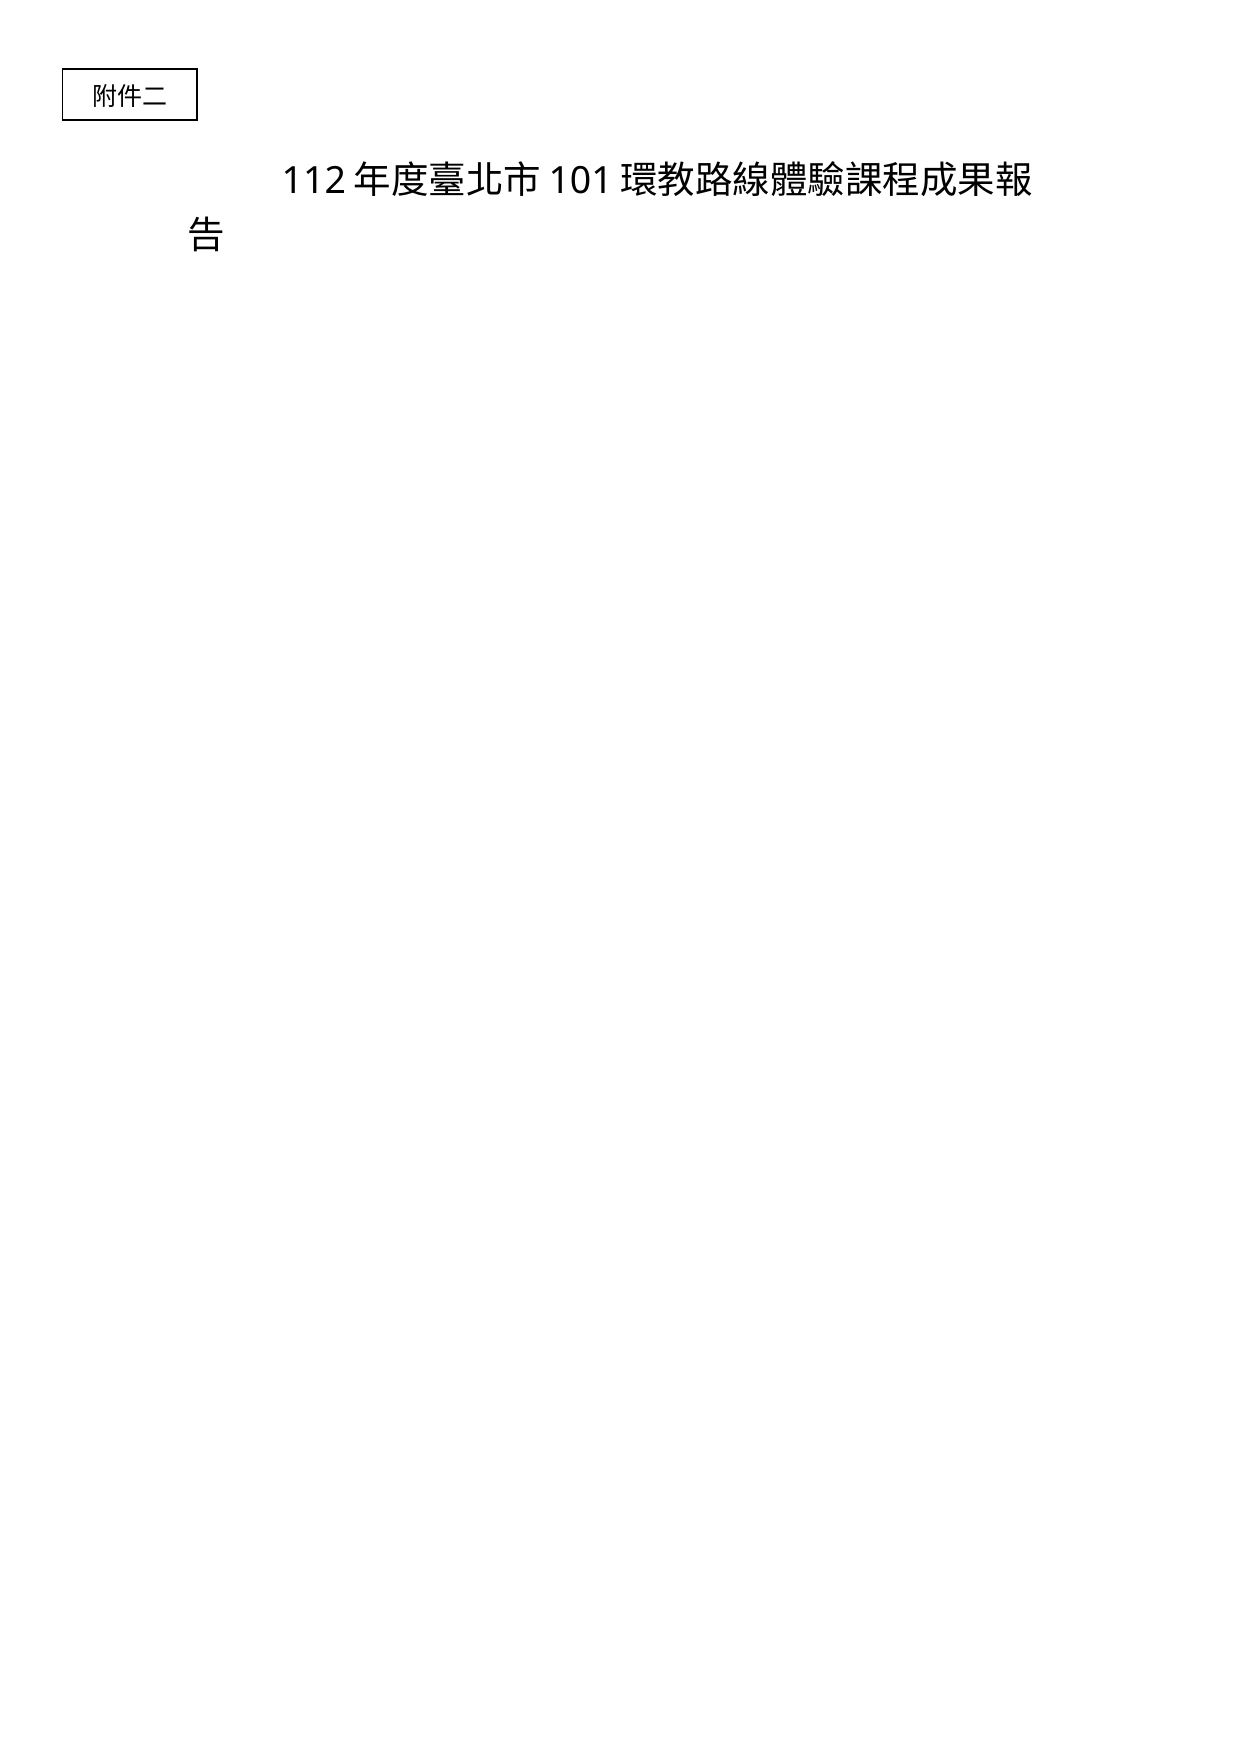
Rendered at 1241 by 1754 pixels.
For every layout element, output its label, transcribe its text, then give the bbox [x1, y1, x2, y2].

text 112年度臺北市101環教路線體驗課程成果報告 [187, 150, 1053, 259]
